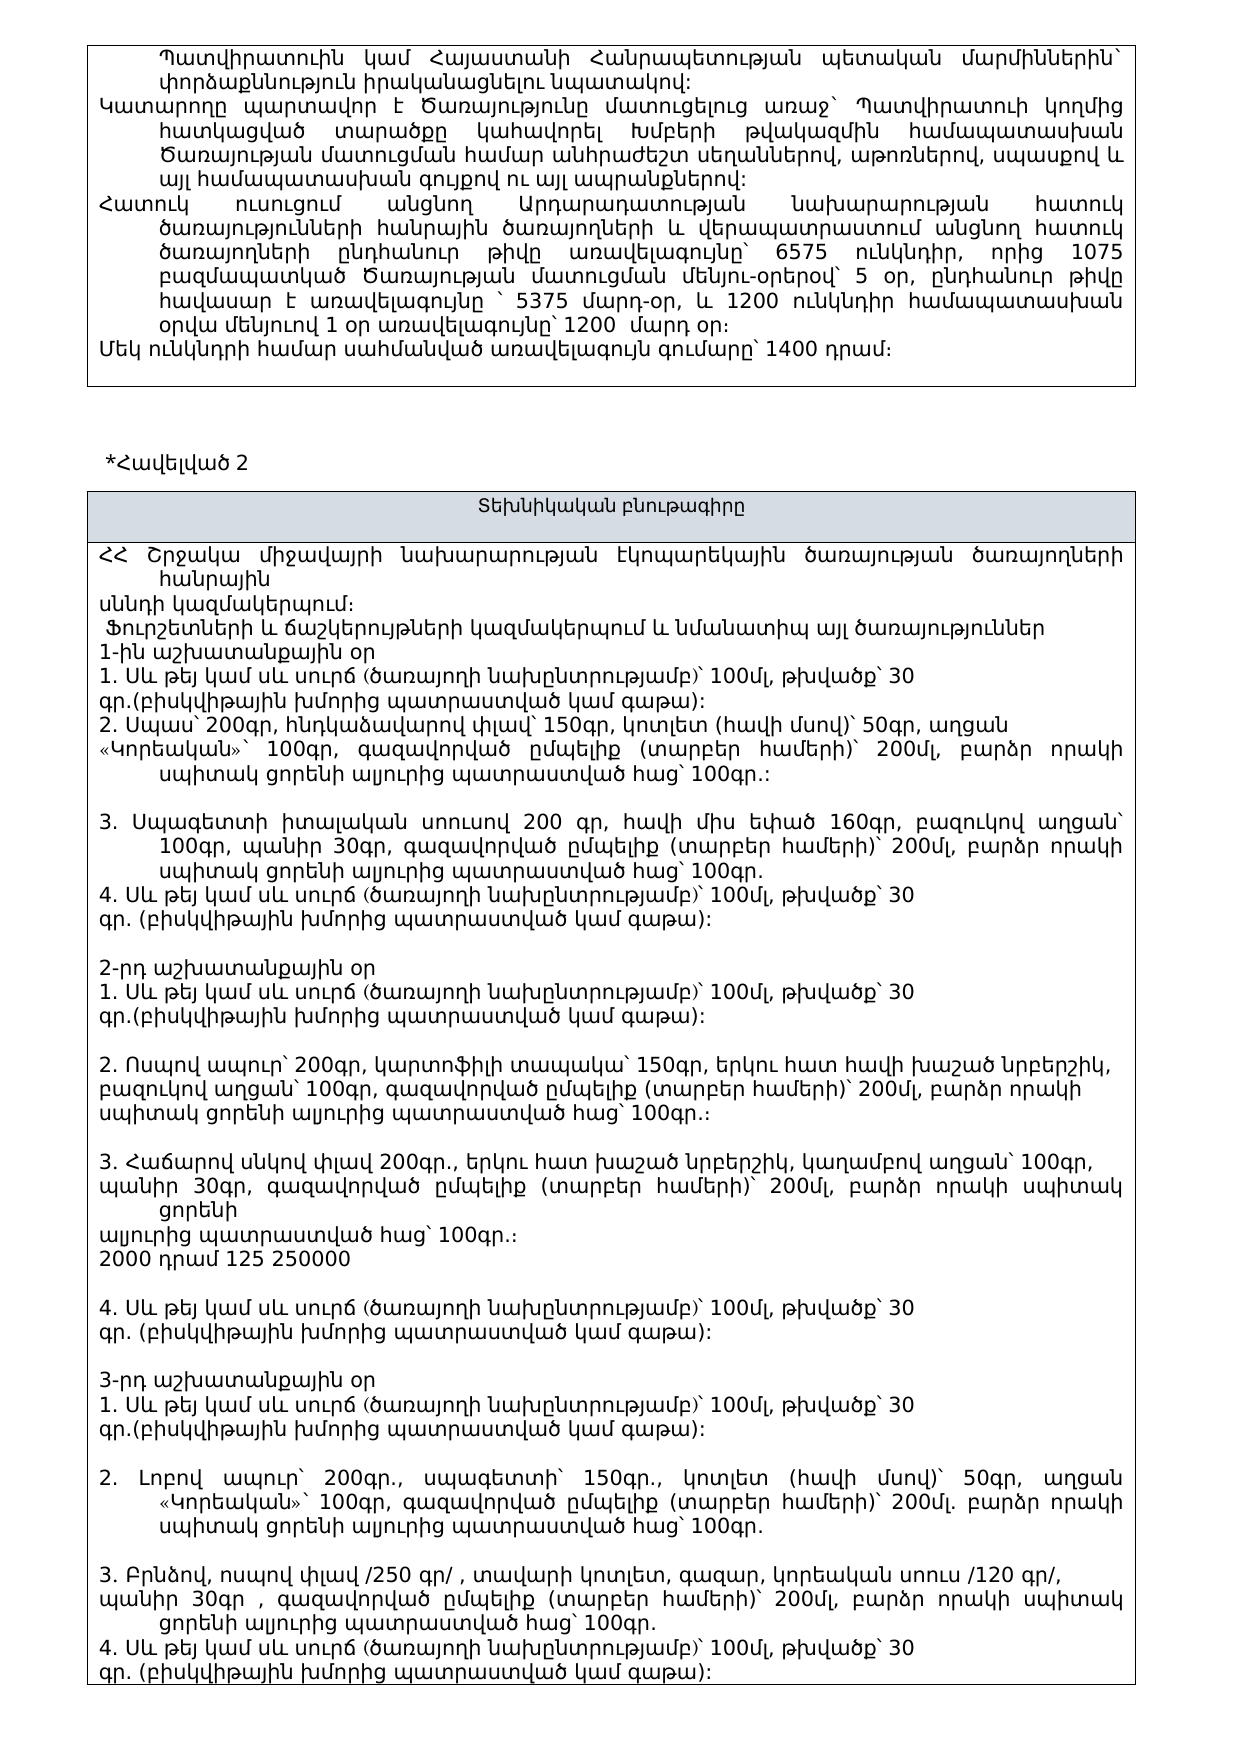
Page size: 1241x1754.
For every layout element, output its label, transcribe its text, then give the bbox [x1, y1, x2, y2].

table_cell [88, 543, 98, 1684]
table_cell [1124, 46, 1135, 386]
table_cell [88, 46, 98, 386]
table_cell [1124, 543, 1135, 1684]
text *Հավելված 2 [105, 448, 1150, 477]
table_header Տեխնիկական բնութագիրը [88, 492, 1135, 542]
